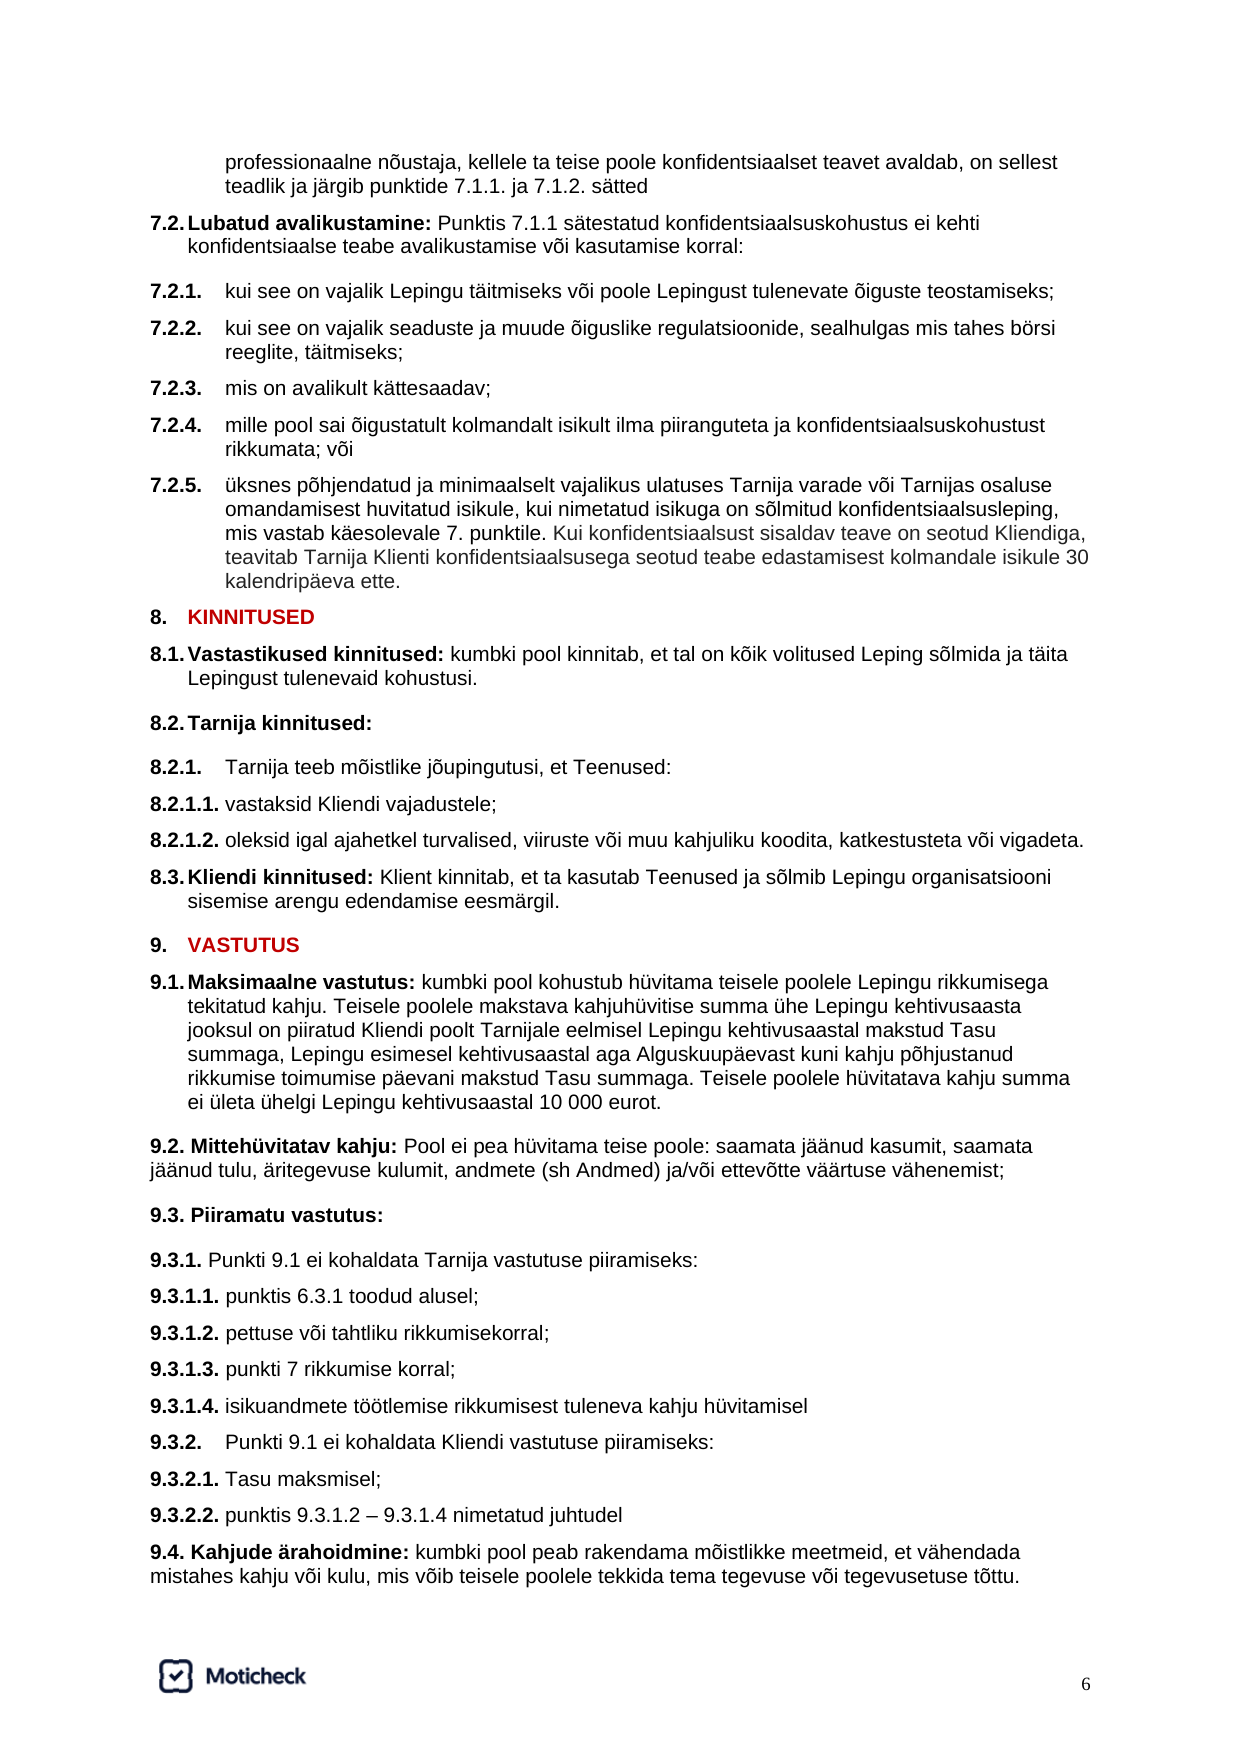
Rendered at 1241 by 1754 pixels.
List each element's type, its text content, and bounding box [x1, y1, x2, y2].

picture [150, 1655, 317, 1696]
list Tasu maksmisel; [150, 1467, 1090, 1491]
list isikuandmete töötlemise rikkumisest tuleneva kahju hüvitamisel [150, 1394, 1090, 1418]
text 9.3. Piiramatu vastutus: [150, 1203, 1090, 1227]
list Punkti 9.1 ei kohaldata Kliendi vastutuse piiramiseks: [150, 1430, 1090, 1454]
text 9.3.1. Punkti 9.1 ei kohaldata Tarnija vastutuse piiramiseks: [150, 1248, 1090, 1272]
list Vastastikused kinnitused: kumbki pool kinnitab, et tal on kõik volitused Leping sõlmida ja täita Lepingust tulenevaid kohustusi. [150, 642, 1090, 689]
list vastaksid Kliendi vajadustele; [150, 792, 1090, 816]
list Lubatud avalikustamine: Punktis 7.1.1 sätestatud konfidentsiaalsuskohustus ei kehti konfidentsiaalse teabe avalikustamise või kasutamise korral: [150, 210, 1090, 258]
list Kliendi kinnitused: Klient kinnitab, et ta kasutab Teenused ja sõlmib Lepingu organisatsiooni sisemise arengu edendamise eesmärgil. [150, 864, 1090, 912]
list Maksimaalne vastutus: kumbki pool kohustub hüvitama teisele poolele Lepingu rikkumisega tekitatud kahju. Teisele poolele makstava kahjuhüvitise summa ühe Lepingu kehtivusaasta jooksul on piiratud Kliendi poolt Tarnijale eelmisel Lepingu kehtivusaastal makstud Tasu summaga, Lepingu esimesel kehtivusaastal aga Alguskuupäevast kuni kahju põhjustanud rikkumise toimumise päevani makstud Tasu summaga. Teisele poolele hüvitatava kahju summa ei ületa ühelgi Lepingu kehtivusaastal 10 000 eurot. [150, 970, 1090, 1113]
list punktis 9.3.1.2 – 9.3.1.4 nimetatud juhtudel [150, 1503, 1090, 1527]
list VASTUTUS [150, 933, 1090, 957]
list oleksid igal ajahetkel turvalised, viiruste või muu kahjuliku koodita, katkestusteta või vigadeta. [150, 828, 1090, 852]
text 9.2. Mittehüvitatav kahju: Pool ei pea hüvitama teise poole: saamata jäänud kasumit, saamata jäänud tulu, äritegevuse kulumit, andmete (sh Andmed) ja/või ettevõtte väärtuse vähenemist; [150, 1134, 1090, 1182]
list kui see on vajalik Lepingu täitmiseks või poole Lepingust tulenevate õiguste teostamiseks; [150, 279, 1090, 303]
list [150, 150, 1090, 198]
list üksnes põhjendatud ja minimaalselt vajalikus ulatuses Tarnija varade või Tarnijas osaluse omandamisest huvitatud isikule, kui nimetatud isikuga on sõlmitud konfidentsiaalsusleping, mis vastab käesolevale 7. punktile. Kui konfidentsiaalsust sisaldav teave on seotud Kliendiga, teavitab Tarnija Klienti konfidentsiaalsusega seotud teabe edastamisest kolmandale isikule 30 kalendripäeva ette. [150, 473, 1090, 593]
list mille pool sai õigustatult kolmandalt isikult ilma piiranguteta ja konfidentsiaalsuskohustust rikkumata; või [150, 412, 1090, 460]
list Tarnija teeb mõistlike jõupingutusi, et Teenused: [150, 755, 1090, 779]
text 9.4. Kahjude ärahoidmine: kumbki pool peab rakendama mõistlikke meetmeid, et vähendada mistahes kahju või kulu, mis võib teisele poolele tekkida tema tegevuse või tegevusetuse tõttu. [150, 1539, 1090, 1587]
list Tarnija kinnitused: [150, 710, 1090, 734]
list mis on avalikult kättesaadav; [150, 376, 1090, 400]
text 9.3.1.3. punkti 7 rikkumise korral; [150, 1357, 1090, 1381]
list kui see on vajalik seaduste ja muude õiguslike regulatsioonide, sealhulgas mis tahes börsi reeglite, täitmiseks; [150, 316, 1090, 363]
list KINNITUSED [150, 605, 1090, 629]
text 9.3.1.2. pettuse või tahtliku rikkumisekorral; [150, 1321, 1090, 1345]
text 9.3.1.1. punktis 6.3.1 toodud alusel; [150, 1284, 1090, 1308]
